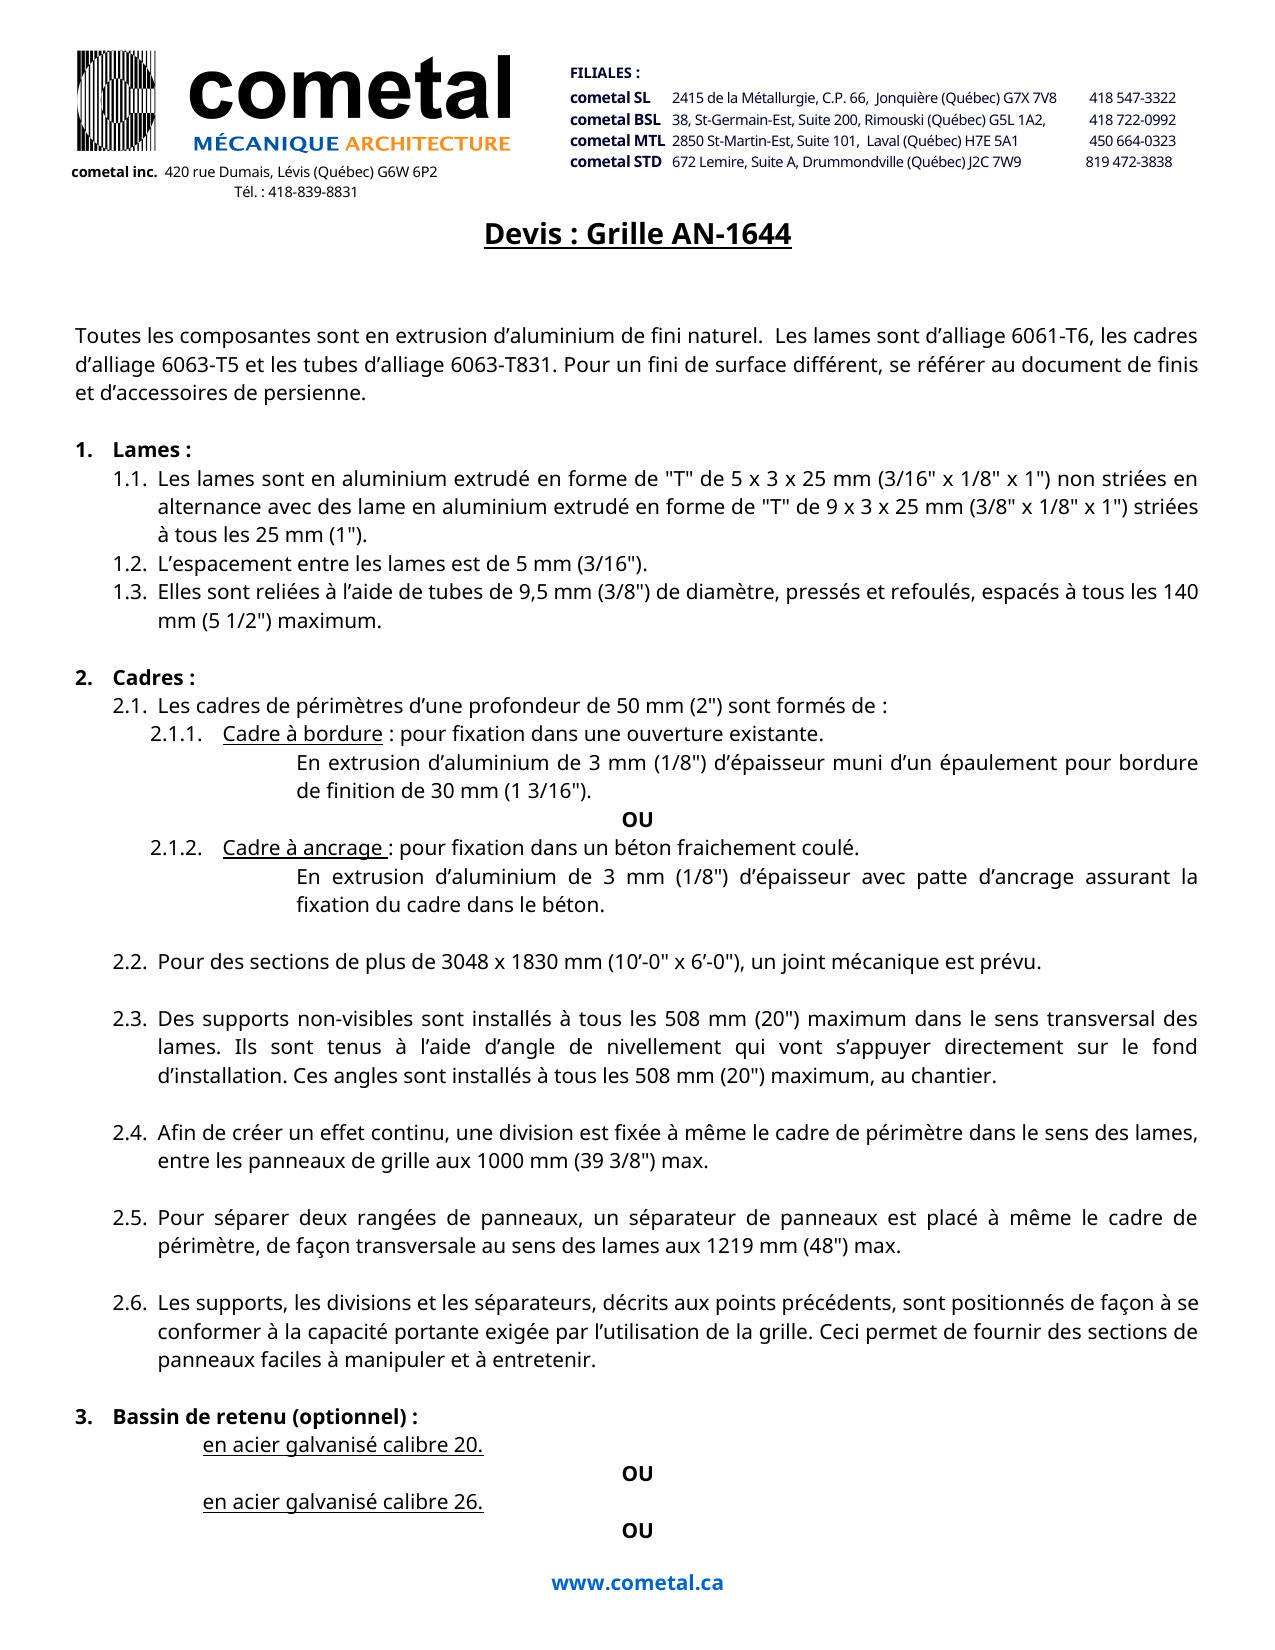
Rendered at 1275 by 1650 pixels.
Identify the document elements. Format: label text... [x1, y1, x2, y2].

list Les supports, les divisions et les séparateurs, décrits aux points précédents, sont positionnés de façon à se conformer à la capacité portante exigée par l’utilisation de la grille. Ceci permet de fournir des sections de panneaux faciles à manipuler et à entretenir. [112, 1288, 1200, 1374]
text En extrusion d’aluminium de 3 mm (1/8") d’épaisseur muni d’un épaulement pour bordure de finition de 30 mm (1 3/16"). [296, 748, 1200, 805]
text Devis : Grille AN-1644 [75, 81, 1200, 253]
list En extrusion d’aluminium de 3 mm (1/8") d’épaisseur avec patte d’ancrage assurant la fixation du cadre dans le béton. [296, 862, 1200, 919]
list Pour des sections de plus de 3048 x 1830 mm (10’-0" x 6’-0"), un joint mécanique est prévu. [112, 947, 1200, 976]
list Les lames sont en aluminium extrudé en forme de "T" de 5 x 3 x 25 mm (3/16" x 1/8" x 1") non striées en alternance avec des lame en aluminium extrudé en forme de "T" de 9 x 3 x 25 mm (3/8" x 1/8" x 1") striées à tous les 25 mm (1"). [112, 464, 1200, 549]
list Lames : [75, 435, 1200, 464]
text OU [75, 1459, 1200, 1487]
list Cadres : [75, 663, 1200, 691]
list Cadre à bordure : pour fixation dans une ouverture existante. [150, 719, 1200, 748]
list Cadre à ancrage : pour fixation dans un béton fraichement coulé. [150, 833, 1200, 862]
list L’espacement entre les lames est de 5 mm (3/16"). [112, 549, 1200, 577]
text en acier galvanisé calibre 26. [157, 1487, 1200, 1516]
list Elles sont reliées à l’aide de tubes de 9,5 mm (3/8") de diamètre, pressés et refoulés, espacés à tous les 140 mm (5 1/2") maximum. [112, 577, 1200, 634]
text OU [75, 805, 1200, 833]
list Afin de créer un effet continu, une division est fixée à même le cadre de périmètre dans le sens des lames, entre les panneaux de grille aux 1000 mm (39 3/8") max. [112, 1118, 1200, 1174]
text OU [75, 1516, 1200, 1544]
list Des supports non-visibles sont installés à tous les 508 mm (20") maximum dans le sens transversal des lames. Ils sont tenus à l’aide d’angle de nivellement qui vont s’appuyer directement sur le fond d’installation. Ces angles sont installés à tous les 508 mm (20") maximum, au chantier. [112, 1004, 1200, 1089]
picture [71, 32, 519, 162]
list Les cadres de périmètres d’une profondeur de 50 mm (2") sont formés de : [112, 691, 1200, 719]
text Toutes les composantes sont en extrusion d’aluminium de fini naturel. Les lames sont d’alliage 6061-T6, les cadres d’alliage 6063-T5 et les tubes d’alliage 6063-T831. Pour un fini de surface différent, se référer au document de finis et d’accessoires de persienne. [75, 321, 1200, 407]
list Bassin de retenu (optionnel) : [75, 1402, 1200, 1431]
list Pour séparer deux rangées de panneaux, un séparateur de panneaux est placé à même le cadre de périmètre, de façon transversale au sens des lames aux 1219 mm (48") max. [112, 1203, 1200, 1260]
text en acier galvanisé calibre 20. [157, 1431, 1200, 1459]
